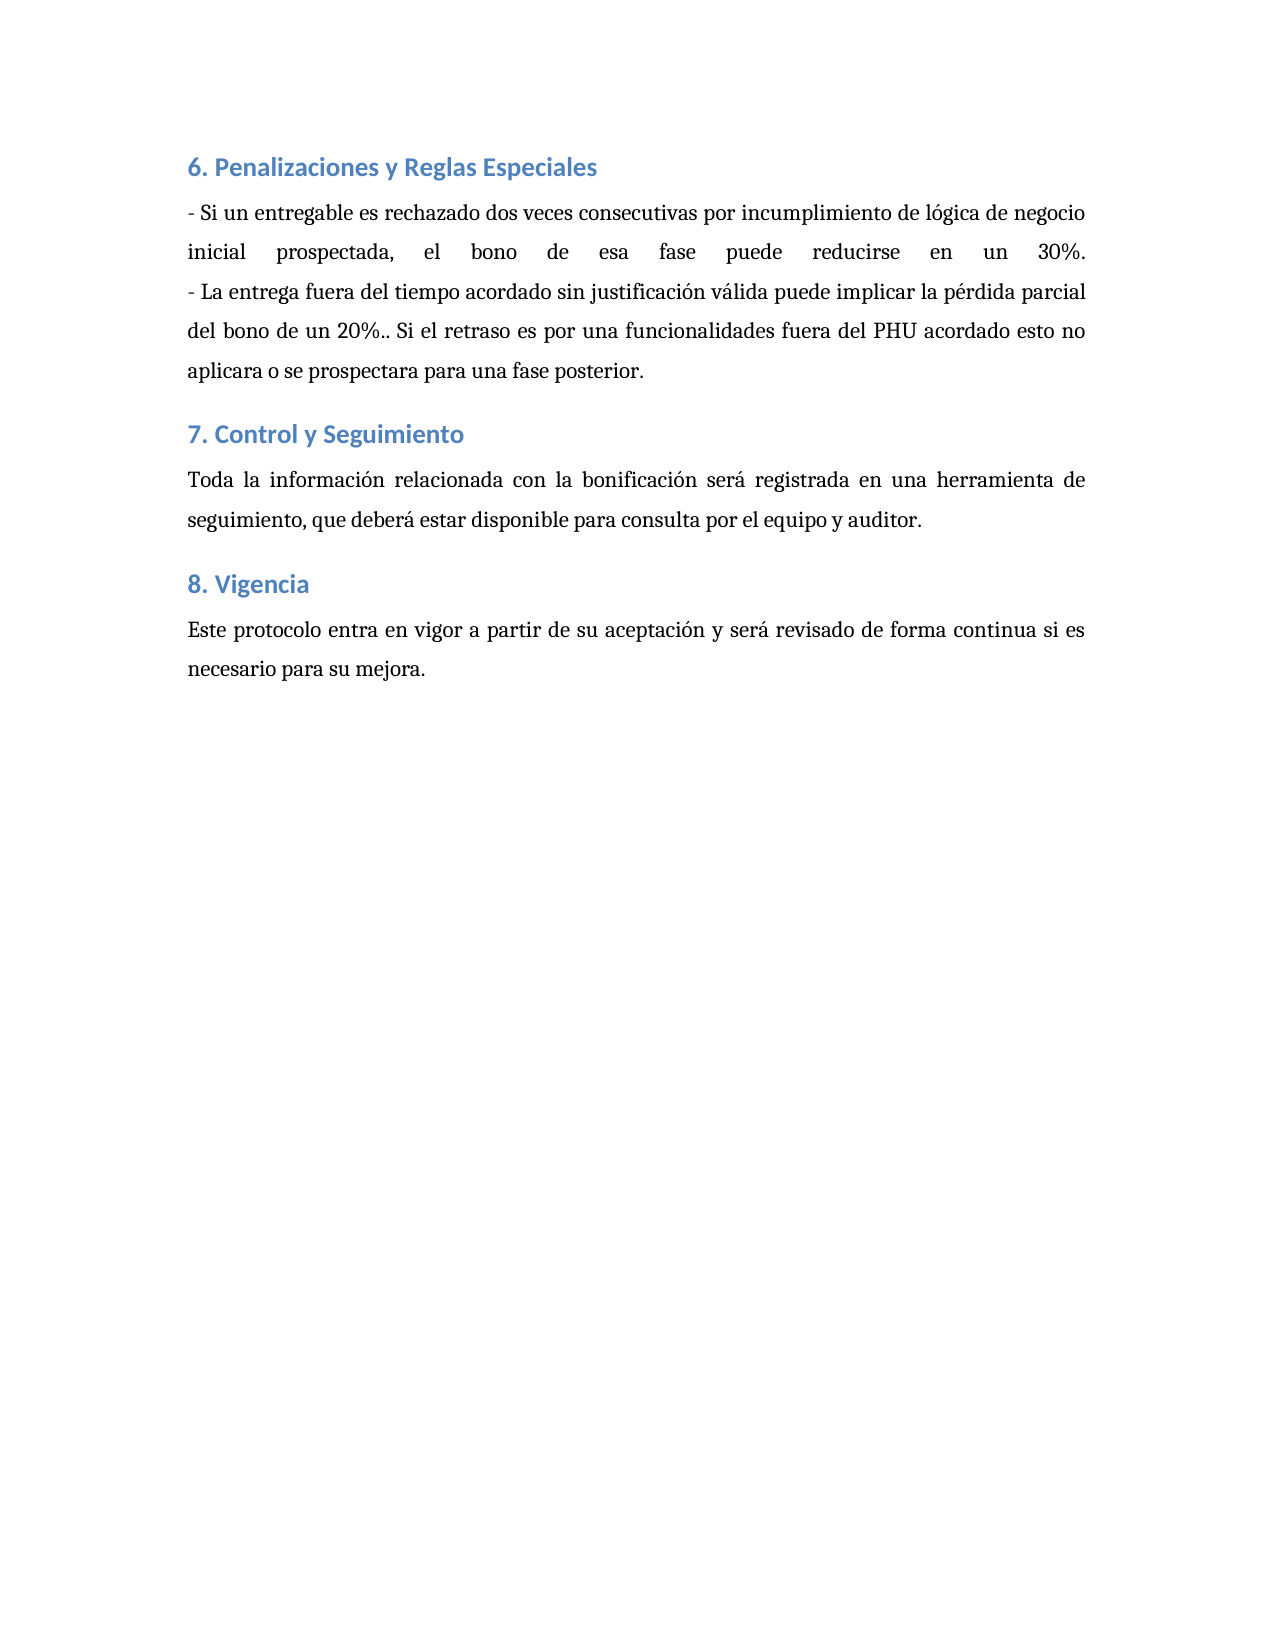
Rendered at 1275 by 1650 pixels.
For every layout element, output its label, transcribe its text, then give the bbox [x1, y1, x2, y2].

subtitle 6. Penalizaciones y Reglas Especiales [187, 150, 1087, 183]
subtitle 8. Vigencia [187, 567, 1087, 600]
subtitle 7. Control y Seguimiento [187, 418, 1087, 451]
text Este protocolo entra en vigor a partir de su aceptación y será revisado de forma continua si es necesario para su mejora. [187, 616, 1087, 682]
text - Si un entregable es rechazado dos veces consecutivas por incumplimiento de lógica de negocio inicial prospectada, el bono de esa fase puede reducirse en un 30%. - La entrega fuera del tiempo acordado sin justificación válida puede implicar la pérdida parcial del bono de un 20%.. Si el retraso es por una funcionalidades fuera del PHU acordado esto no aplicara o se prospectara para una fase posterior. [187, 199, 1087, 384]
text Toda la información relacionada con la bonificación será registrada en una herramienta de seguimiento, que deberá estar disponible para consulta por el equipo y auditor. [187, 467, 1087, 533]
